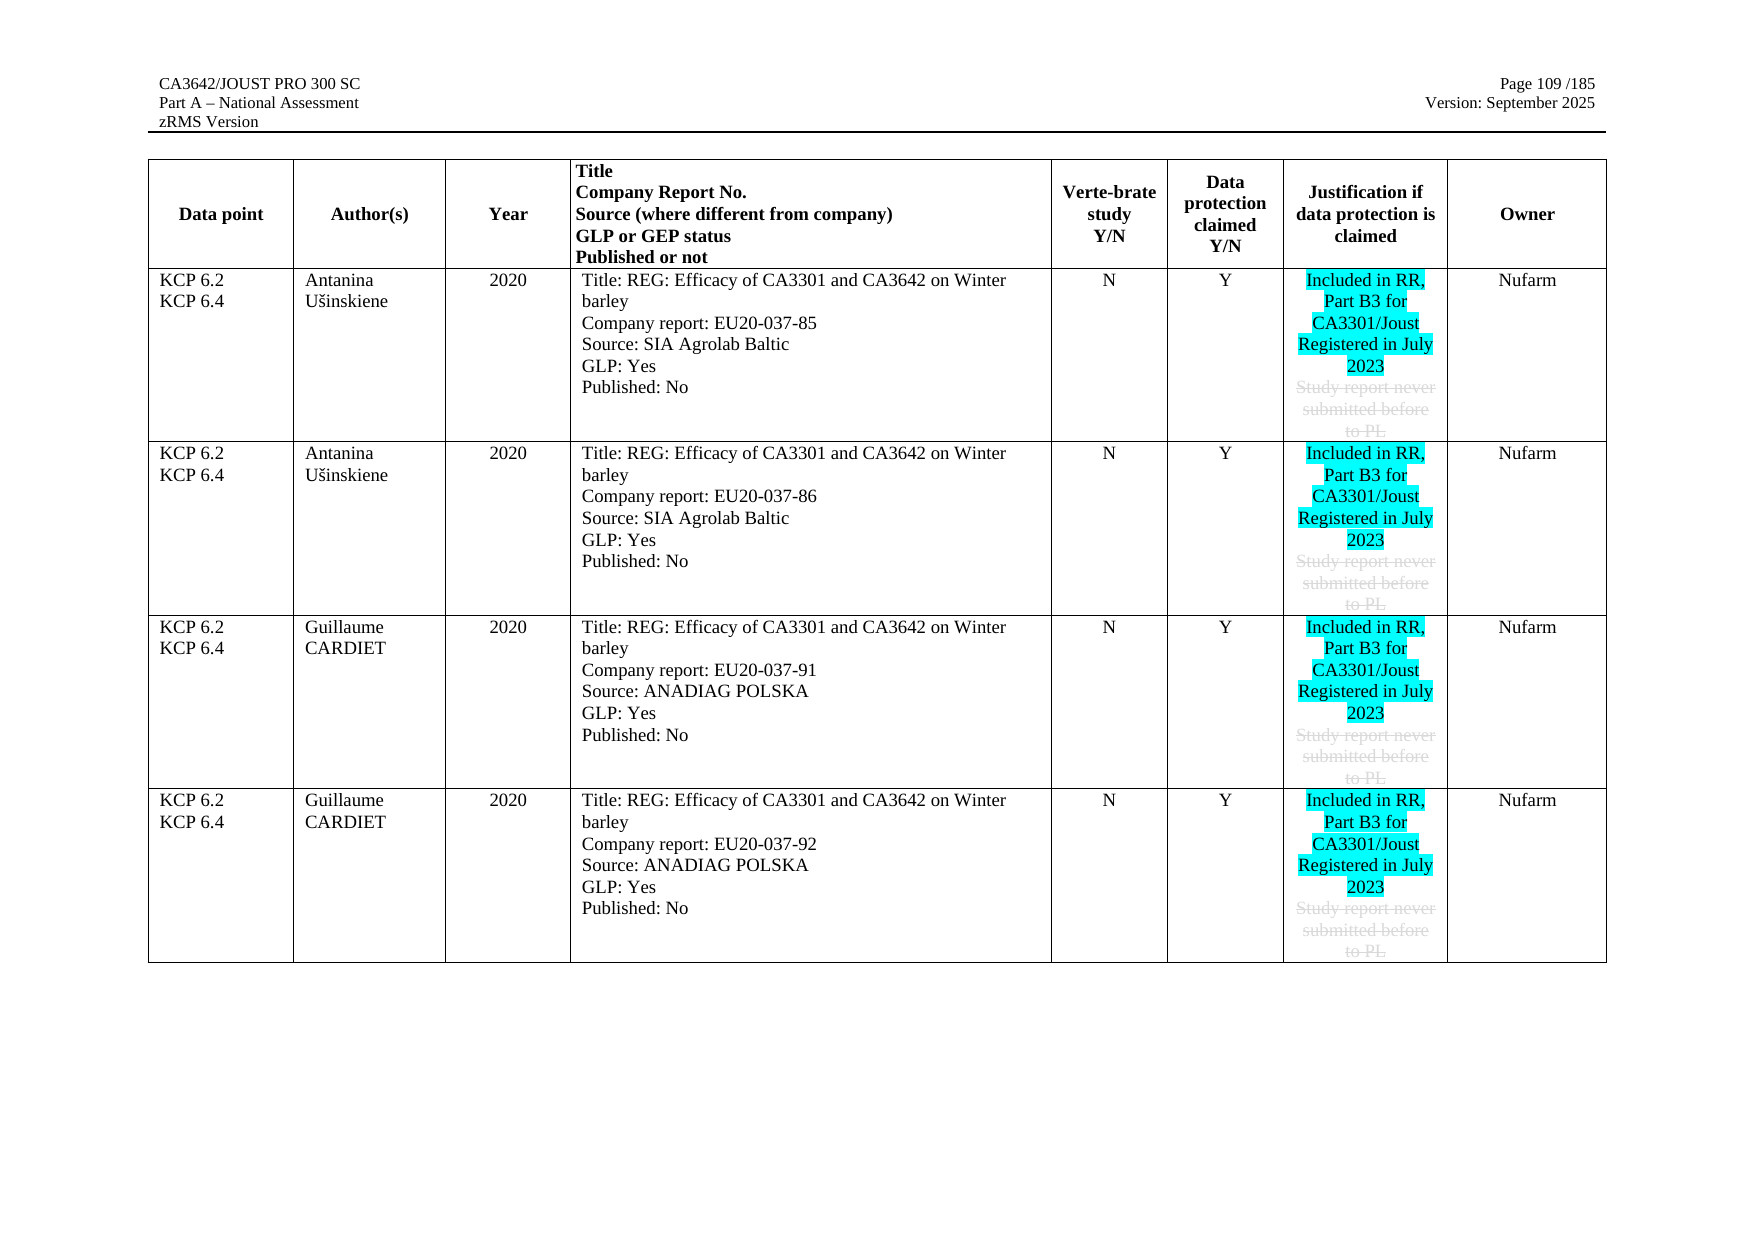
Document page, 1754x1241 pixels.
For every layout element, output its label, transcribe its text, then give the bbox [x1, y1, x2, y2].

table_header Owner [1448, 160, 1606, 268]
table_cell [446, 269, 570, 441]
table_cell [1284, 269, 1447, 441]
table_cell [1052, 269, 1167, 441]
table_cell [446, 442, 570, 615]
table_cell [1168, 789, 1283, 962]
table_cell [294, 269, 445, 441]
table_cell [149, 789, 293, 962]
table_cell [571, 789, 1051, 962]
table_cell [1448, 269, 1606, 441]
table_header Year [446, 160, 570, 268]
table_header Data point [149, 160, 293, 268]
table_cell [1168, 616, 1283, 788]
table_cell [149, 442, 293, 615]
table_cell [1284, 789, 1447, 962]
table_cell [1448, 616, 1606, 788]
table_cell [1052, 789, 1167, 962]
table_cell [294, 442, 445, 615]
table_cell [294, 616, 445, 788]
table_header Title Company Report No. Source (where different from company) GLP or GEP status Published or not [571, 160, 1051, 268]
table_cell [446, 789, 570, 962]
table_header Verte-brate study Y/N [1052, 160, 1167, 268]
table_header Author(s) [294, 160, 445, 268]
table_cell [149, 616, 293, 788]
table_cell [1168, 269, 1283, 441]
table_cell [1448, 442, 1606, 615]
table_header Data protection claimed Y/N [1168, 160, 1283, 268]
table_header Justification if data protection is claimed [1284, 160, 1447, 268]
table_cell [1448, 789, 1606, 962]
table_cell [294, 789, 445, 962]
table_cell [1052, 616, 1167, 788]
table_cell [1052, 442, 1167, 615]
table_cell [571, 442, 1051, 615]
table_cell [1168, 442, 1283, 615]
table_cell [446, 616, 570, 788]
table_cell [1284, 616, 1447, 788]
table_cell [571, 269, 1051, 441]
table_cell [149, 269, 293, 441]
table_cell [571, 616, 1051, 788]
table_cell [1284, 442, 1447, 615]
